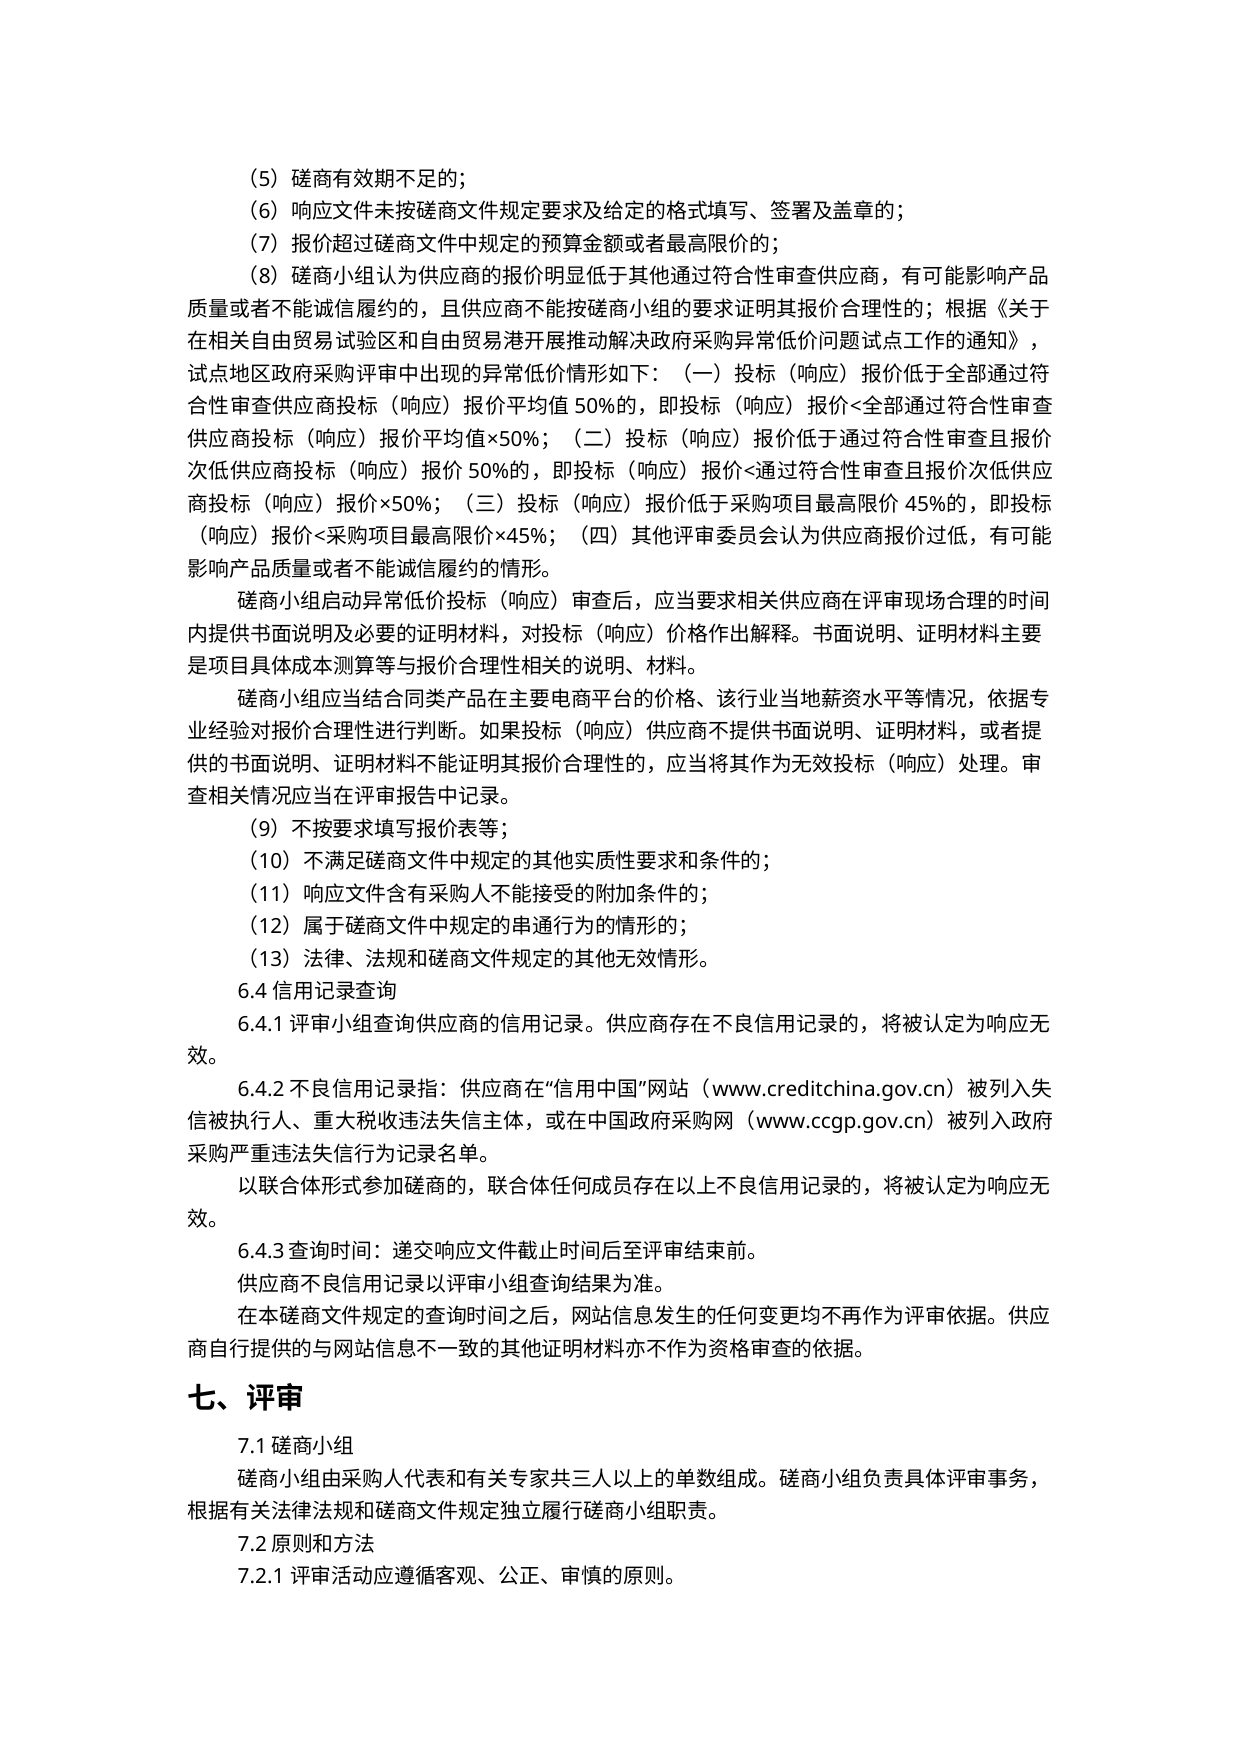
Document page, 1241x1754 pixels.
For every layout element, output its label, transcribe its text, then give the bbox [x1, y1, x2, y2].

text 7.2.1 评审活动应遵循客观、公正、审慎的原则。 [187, 1559, 1053, 1592]
text 磋商小组启动异常低价投标（响应）审查后，应当要求相关供应商在评审现场合理的时间内提供书面说明及必要的证明材料，对投标（响应）价格作出解释。书面说明、证明材料主要是项目具体成本测算等与报价合理性相关的说明、材料。 [187, 584, 1053, 682]
text 磋商小组应当结合同类产品在主要电商平台的价格、该行业当地薪资水平等情况，依据专业经验对报价合理性进行判断。如果投标（响应）供应商不提供书面说明、证明材料，或者提供的书面说明、证明材料不能证明其报价合理性的，应当将其作为无效投标（响应）处理。审查相关情况应当在评审报告中记录。 [187, 682, 1053, 812]
text （5）磋商有效期不足的； [187, 162, 1053, 194]
text 供应商不良信用记录以评审小组查询结果为准。 [187, 1267, 1053, 1299]
text （8）磋商小组认为供应商的报价明显低于其他通过符合性审查供应商，有可能影响产品质量或者不能诚信履约的，且供应商不能按磋商小组的要求证明其报价合理性的；根据《关于在相关自由贸易试验区和自由贸易港开展推动解决政府采购异常低价问题试点工作的通知》，试点地区政府采购评审中出现的异常低价情形如下：（一）投标（响应）报价低于全部通过符合性审查供应商投标（响应）报价平均值50%的，即投标（响应）报价<全部通过符合性审查供应商投标（响应）报价平均值×50%；（二）投标（响应）报价低于通过符合性审查且报价次低供应商投标（响应）报价50%的，即投标（响应）报价<通过符合性审查且报价次低供应商投标（响应）报价×50%；（三）投标（响应）报价低于采购项目最高限价45%的，即投标（响应）报价<采购项目最高限价×45%；（四）其他评审委员会认为供应商报价过低，有可能影响产品质量或者不能诚信履约的情形。 [187, 259, 1053, 584]
text （7）报价超过磋商文件中规定的预算金额或者最高限价的； [187, 227, 1053, 259]
text （13）法律、法规和磋商文件规定的其他无效情形。 [187, 942, 1053, 974]
text 6.4.1评审小组查询供应商的信用记录。供应商存在不良信用记录的，将被认定为响应无效。 [187, 1007, 1053, 1072]
text （6）响应文件未按磋商文件规定要求及给定的格式填写、签署及盖章的； [187, 194, 1053, 227]
text 七、评审 [187, 1364, 1053, 1429]
text 6.4.2不良信用记录指：供应商在“信用中国”网站（www.creditchina.gov.cn）被列入失信被执行人、重大税收违法失信主体，或在中国政府采购网（www.ccgp.gov.cn）被列入政府采购严重违法失信行为记录名单。 [187, 1072, 1053, 1169]
text （9）不按要求填写报价表等； [187, 812, 1053, 844]
text 7.2原则和方法 [187, 1527, 1053, 1559]
text 磋商小组由采购人代表和有关专家共三人以上的单数组成。磋商小组负责具体评审事务，根据有关法律法规和磋商文件规定独立履行磋商小组职责。 [187, 1462, 1053, 1527]
text 在本磋商文件规定的查询时间之后，网站信息发生的任何变更均不再作为评审依据。供应商自行提供的与网站信息不一致的其他证明材料亦不作为资格审查的依据。 [187, 1299, 1053, 1364]
text 6.4.3查询时间：递交响应文件截止时间后至评审结束前。 [187, 1234, 1053, 1267]
text 7.1磋商小组 [187, 1429, 1053, 1462]
text 以联合体形式参加磋商的，联合体任何成员存在以上不良信用记录的，将被认定为响应无效。 [187, 1169, 1053, 1234]
text 6.4 信用记录查询 [187, 974, 1053, 1007]
text （12）属于磋商文件中规定的串通行为的情形的； [187, 909, 1053, 942]
text （11）响应文件含有采购人不能接受的附加条件的； [187, 877, 1053, 909]
text （10）不满足磋商文件中规定的其他实质性要求和条件的； [187, 844, 1053, 877]
